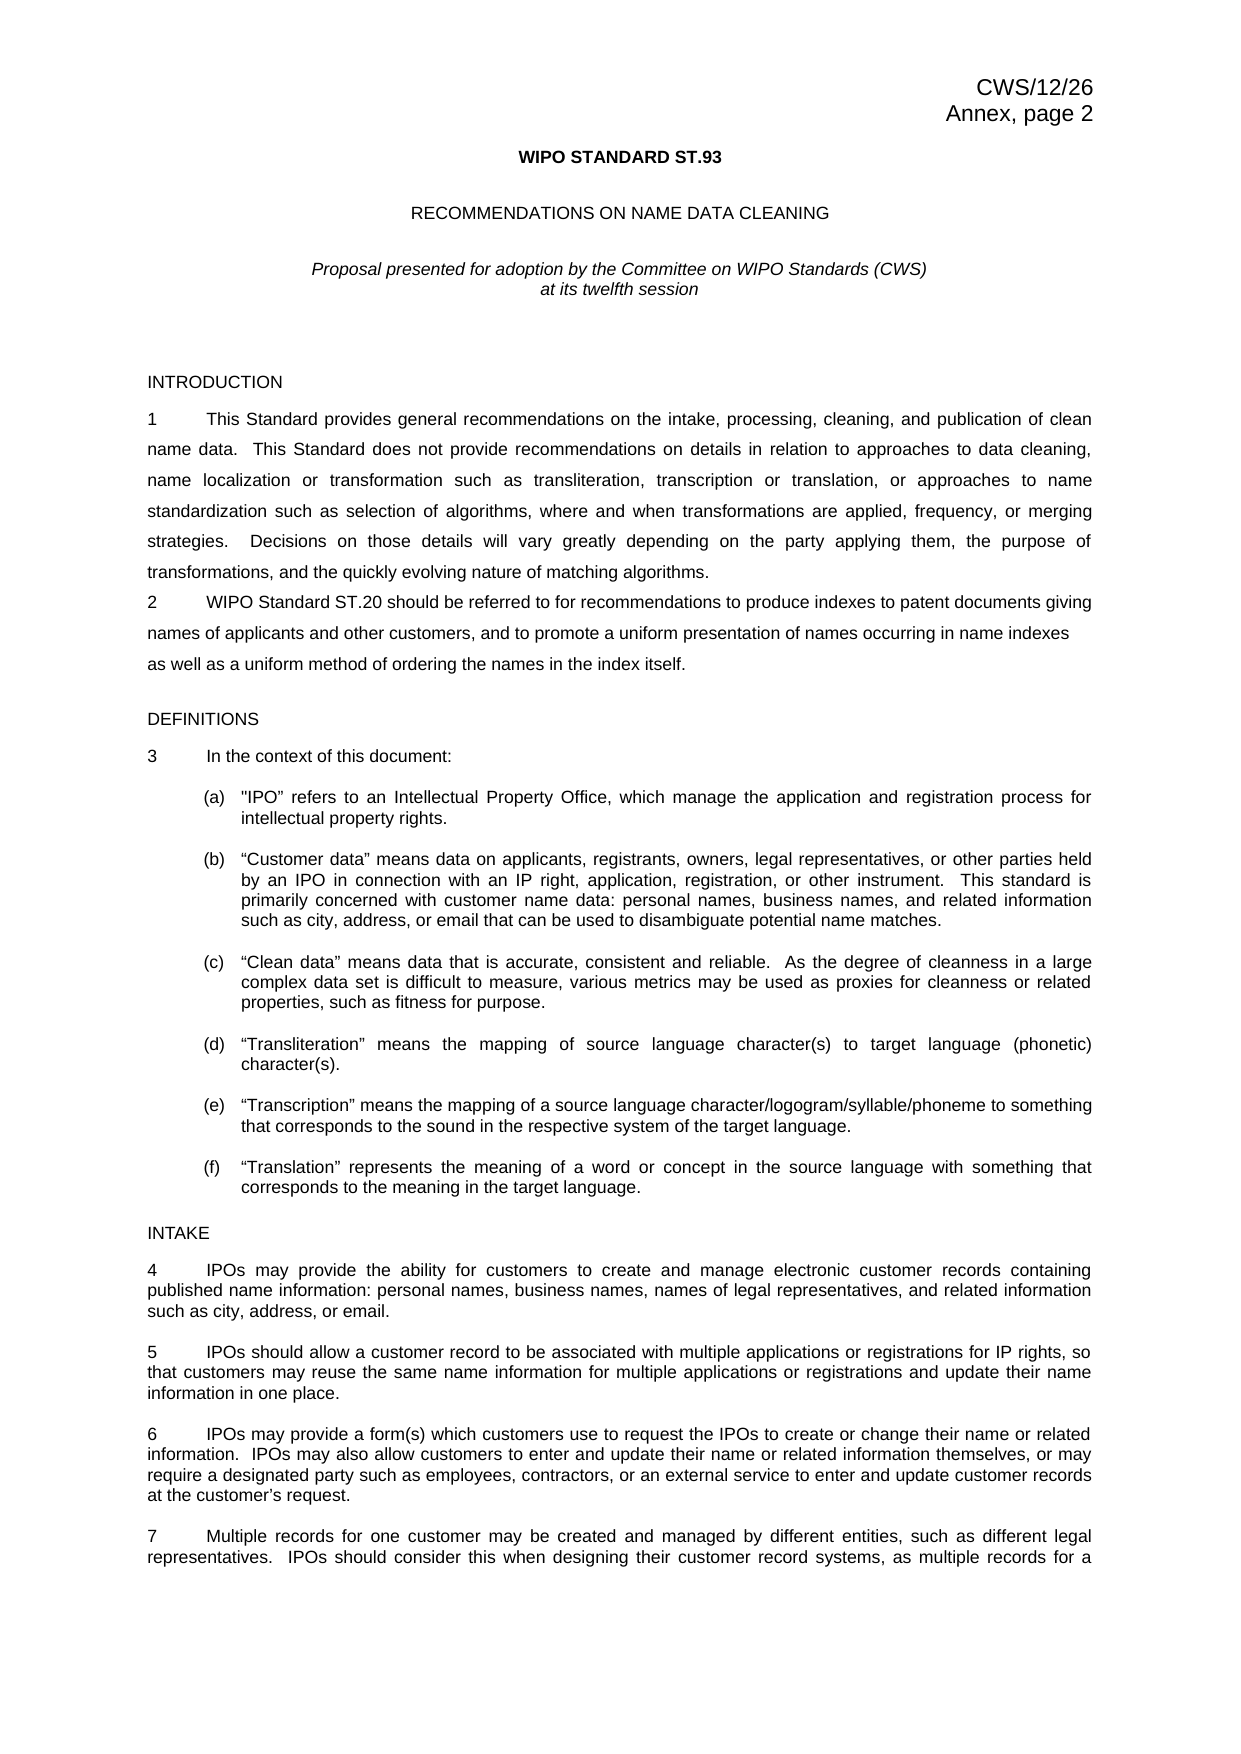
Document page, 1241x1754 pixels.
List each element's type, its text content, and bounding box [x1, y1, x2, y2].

title Recommendations on name DATA CLEANING [339, 203, 901, 223]
text This Standard provides general recommendations on the intake, processing, cleaning, and publication of clean name data. This Standard does not provide recommendations on details in relation to approaches to data cleaning, name localization or transformation such as transliteration, transcription or translation, or approaches to name standardization such as selection of algorithms, where and when transformations are applied, frequency, or merging strategies. Decisions on those details will vary greatly depending on the party applying them, the purpose of transformations, and the quickly evolving nature of matching algorithms. [147, 408, 1093, 582]
list In the context of this document: [147, 746, 1093, 766]
list “Transliteration” means the mapping of source language character(s) to target language (phonetic) character(s). [203, 1033, 1093, 1074]
title Wipo Standard ST.93 [339, 147, 901, 167]
list “Transcription” means the mapping of a source language character/logogram/syllable/phoneme to something that corresponds to the sound in the respective system of the target language. [203, 1095, 1093, 1136]
subtitle DEFINITIONS [147, 709, 1093, 729]
subtitle INTRODUCTION [147, 372, 1093, 392]
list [147, 1526, 1093, 1567]
text at its twelfth session [147, 279, 1093, 299]
list IPOs may provide a form(s) which customers use to request the IPOs to create or change their name or related information. IPOs may also allow customers to enter and update their name or related information themselves, or may require a designated party such as employees, contractors, or an external service to enter and update customer records at the customer’s request. [147, 1424, 1093, 1505]
list "IPO” refers to an Intellectual Property Office, which manage the application and registration process for intellectual property rights. [203, 787, 1093, 828]
list IPOs should allow a customer record to be associated with multiple applications or registrations for IP rights, so that customers may reuse the same name information for multiple applications or registrations and update their name information in one place. [147, 1342, 1093, 1403]
text Proposal presented for adoption by the Committee on WIPO Standards (CWS) [147, 259, 1093, 279]
text WIPO Standard ST.20 should be referred to for recommendations to produce indexes to patent documents giving names of applicants and other customers, and to promote a uniform presentation of names occurring in name indexes as well as a uniform method of ordering the names in the index itself. [147, 592, 1093, 674]
list “Clean data” means data that is accurate, consistent and reliable. As the degree of cleanness in a large complex data set is difficult to measure, various metrics may be used as proxies for cleanness or related properties, such as fitness for purpose. [203, 951, 1093, 1013]
list “Customer data” means data on applicants, registrants, owners, legal representatives, or other parties held by an IPO in connection with an IP right, application, registration, or other instrument. This standard is primarily concerned with customer name data: personal names, business names, and related information such as city, address, or email that can be used to disambiguate potential name matches. [203, 849, 1093, 931]
subtitle INTAKE [147, 1223, 1093, 1243]
list “Translation” represents the meaning of a word or concept in the source language with something that corresponds to the meaning in the target language. [203, 1157, 1093, 1198]
list IPOs may provide the ability for customers to create and manage electronic customer records containing published name information: personal names, business names, names of legal representatives, and related information such as city, address, or email. [147, 1259, 1093, 1321]
